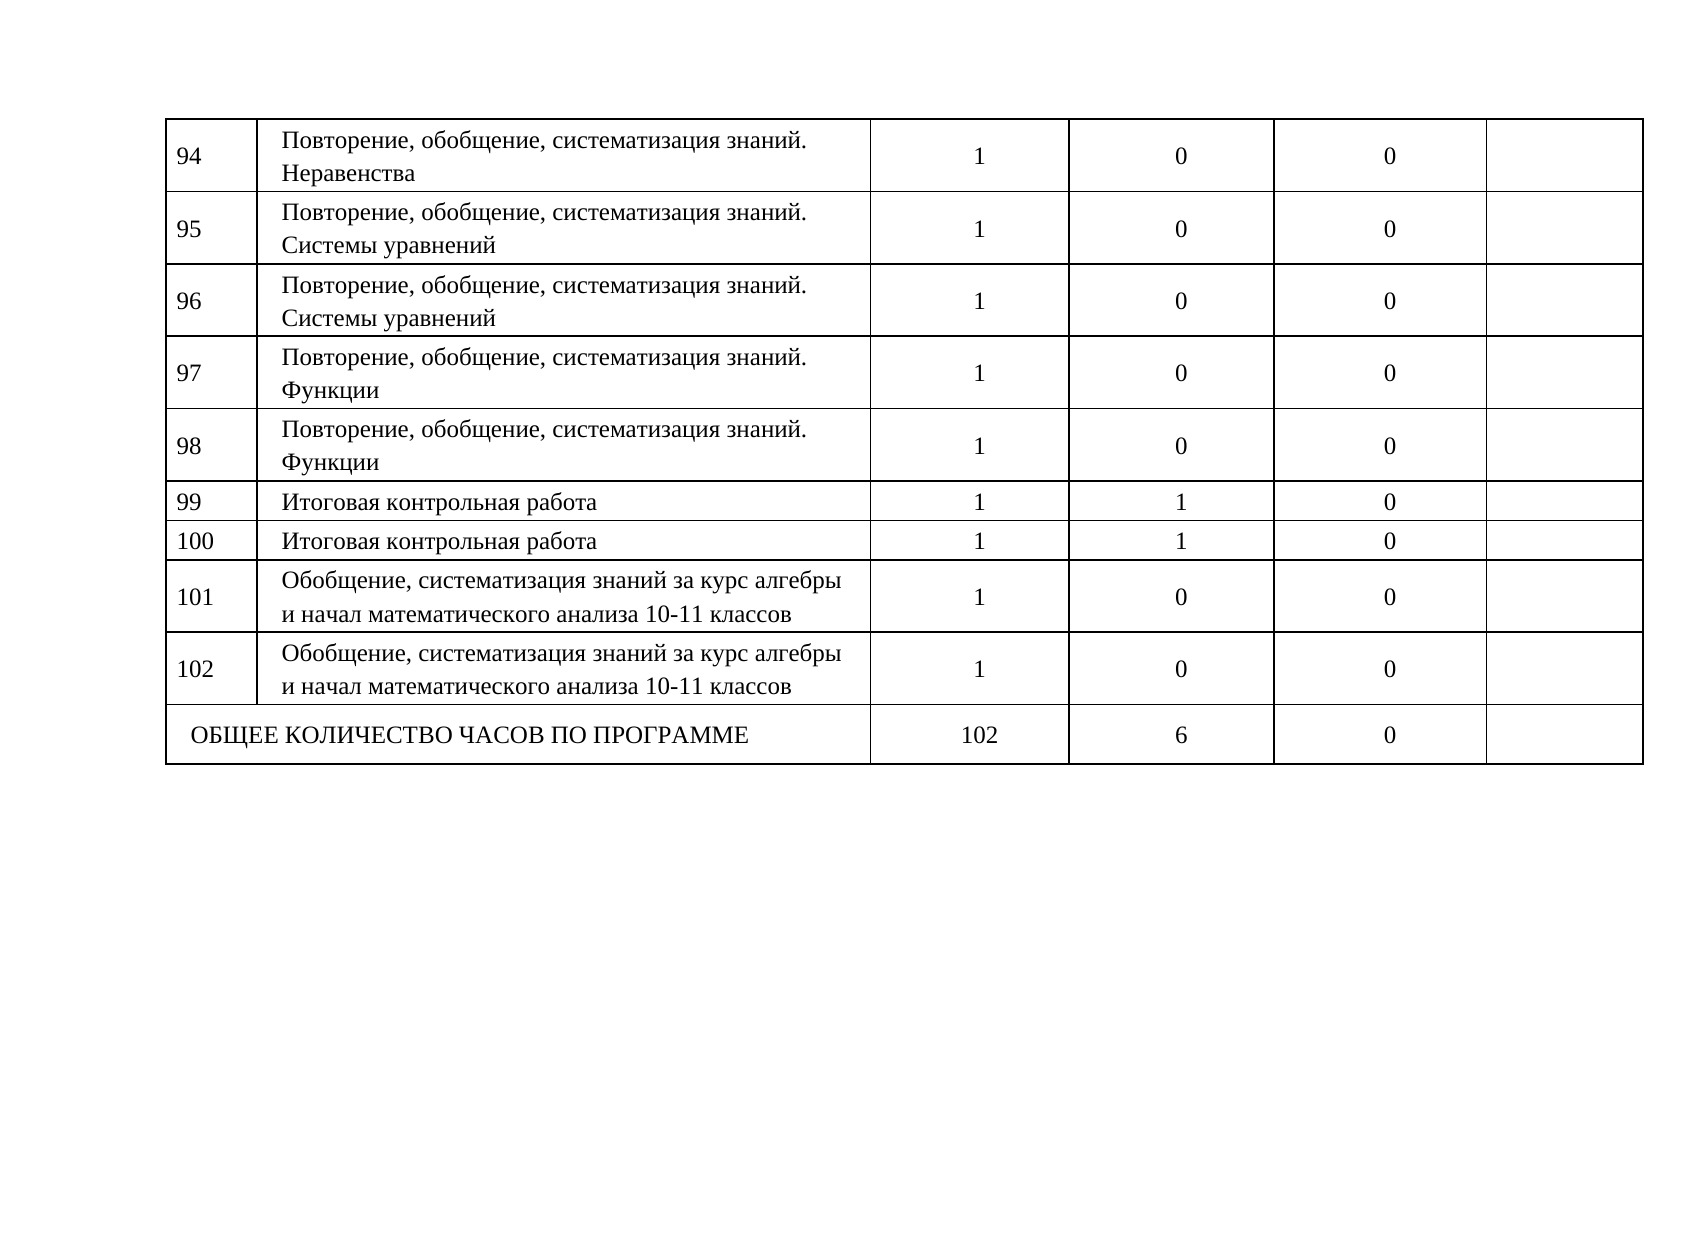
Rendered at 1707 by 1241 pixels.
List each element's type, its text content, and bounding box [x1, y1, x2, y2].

table_cell 100 [167, 521, 256, 559]
table_cell 99 [167, 482, 256, 519]
table_cell 0 [1070, 265, 1273, 335]
table_cell [1487, 633, 1642, 704]
table_cell 102 [871, 705, 1068, 763]
table_cell 0 [1275, 192, 1486, 263]
table_cell 0 [1275, 337, 1486, 408]
table_cell 0 [1275, 265, 1486, 335]
table_cell 0 [1070, 120, 1273, 191]
table_cell 102 [167, 633, 256, 704]
table_cell [1487, 409, 1642, 480]
table_cell 97 [167, 337, 256, 408]
table_cell [1487, 705, 1642, 763]
table_cell [1487, 561, 1642, 631]
table_cell 0 [1275, 409, 1486, 480]
table_cell 1 [871, 409, 1068, 480]
table_cell Итоговая контрольная работа [258, 482, 870, 519]
table_cell 1 [871, 521, 1068, 559]
table_cell Повторение, обобщение, систематизация знаний. Системы уравнений [258, 192, 870, 263]
table_cell 0 [1070, 633, 1273, 704]
table_cell [1487, 521, 1642, 559]
table_cell Обобщение, систематизация знаний за курс алгебры и начал математического анализа 10-11 классов [258, 633, 870, 704]
table_cell 101 [167, 561, 256, 631]
table_cell 0 [1275, 482, 1486, 519]
table_cell 1 [1070, 521, 1273, 559]
table_cell Повторение, обобщение, систематизация знаний. Функции [258, 409, 870, 480]
table_cell 0 [1275, 633, 1486, 704]
table_cell 98 [167, 409, 256, 480]
table_cell 0 [1070, 561, 1273, 631]
table_cell [1487, 337, 1642, 408]
table_cell 0 [1070, 192, 1273, 263]
table_cell 0 [1275, 705, 1486, 763]
table_cell ОБЩЕЕ КОЛИЧЕСТВО ЧАСОВ ПО ПРОГРАММЕ [167, 705, 870, 763]
table_cell 0 [1275, 120, 1486, 191]
table_cell 1 [871, 561, 1068, 631]
table_cell 94 [167, 120, 256, 191]
table_cell 1 [871, 482, 1068, 519]
table_cell 1 [871, 337, 1068, 408]
table_cell Обобщение, систематизация знаний за курс алгебры и начал математического анализа 10-11 классов [258, 561, 870, 631]
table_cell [258, 120, 870, 191]
table_cell 6 [1070, 705, 1273, 763]
table_cell Повторение, обобщение, систематизация знаний. Системы уравнений [258, 265, 870, 335]
table_cell 96 [167, 265, 256, 335]
table_cell 0 [1275, 521, 1486, 559]
table_cell 1 [871, 120, 1068, 191]
table_cell [1487, 120, 1642, 191]
table_cell 1 [1070, 482, 1273, 519]
table_cell [1487, 265, 1642, 335]
table_cell 0 [1275, 561, 1486, 631]
table_cell Итоговая контрольная работа [258, 521, 870, 559]
table_cell 95 [167, 192, 256, 263]
table_cell 1 [871, 265, 1068, 335]
table_cell 1 [871, 192, 1068, 263]
table_cell 0 [1070, 337, 1273, 408]
table_cell 0 [1070, 409, 1273, 480]
table_cell [1487, 482, 1642, 519]
table_cell Повторение, обобщение, систематизация знаний. Функции [258, 337, 870, 408]
table_cell 1 [871, 633, 1068, 704]
table_cell [1487, 192, 1642, 263]
